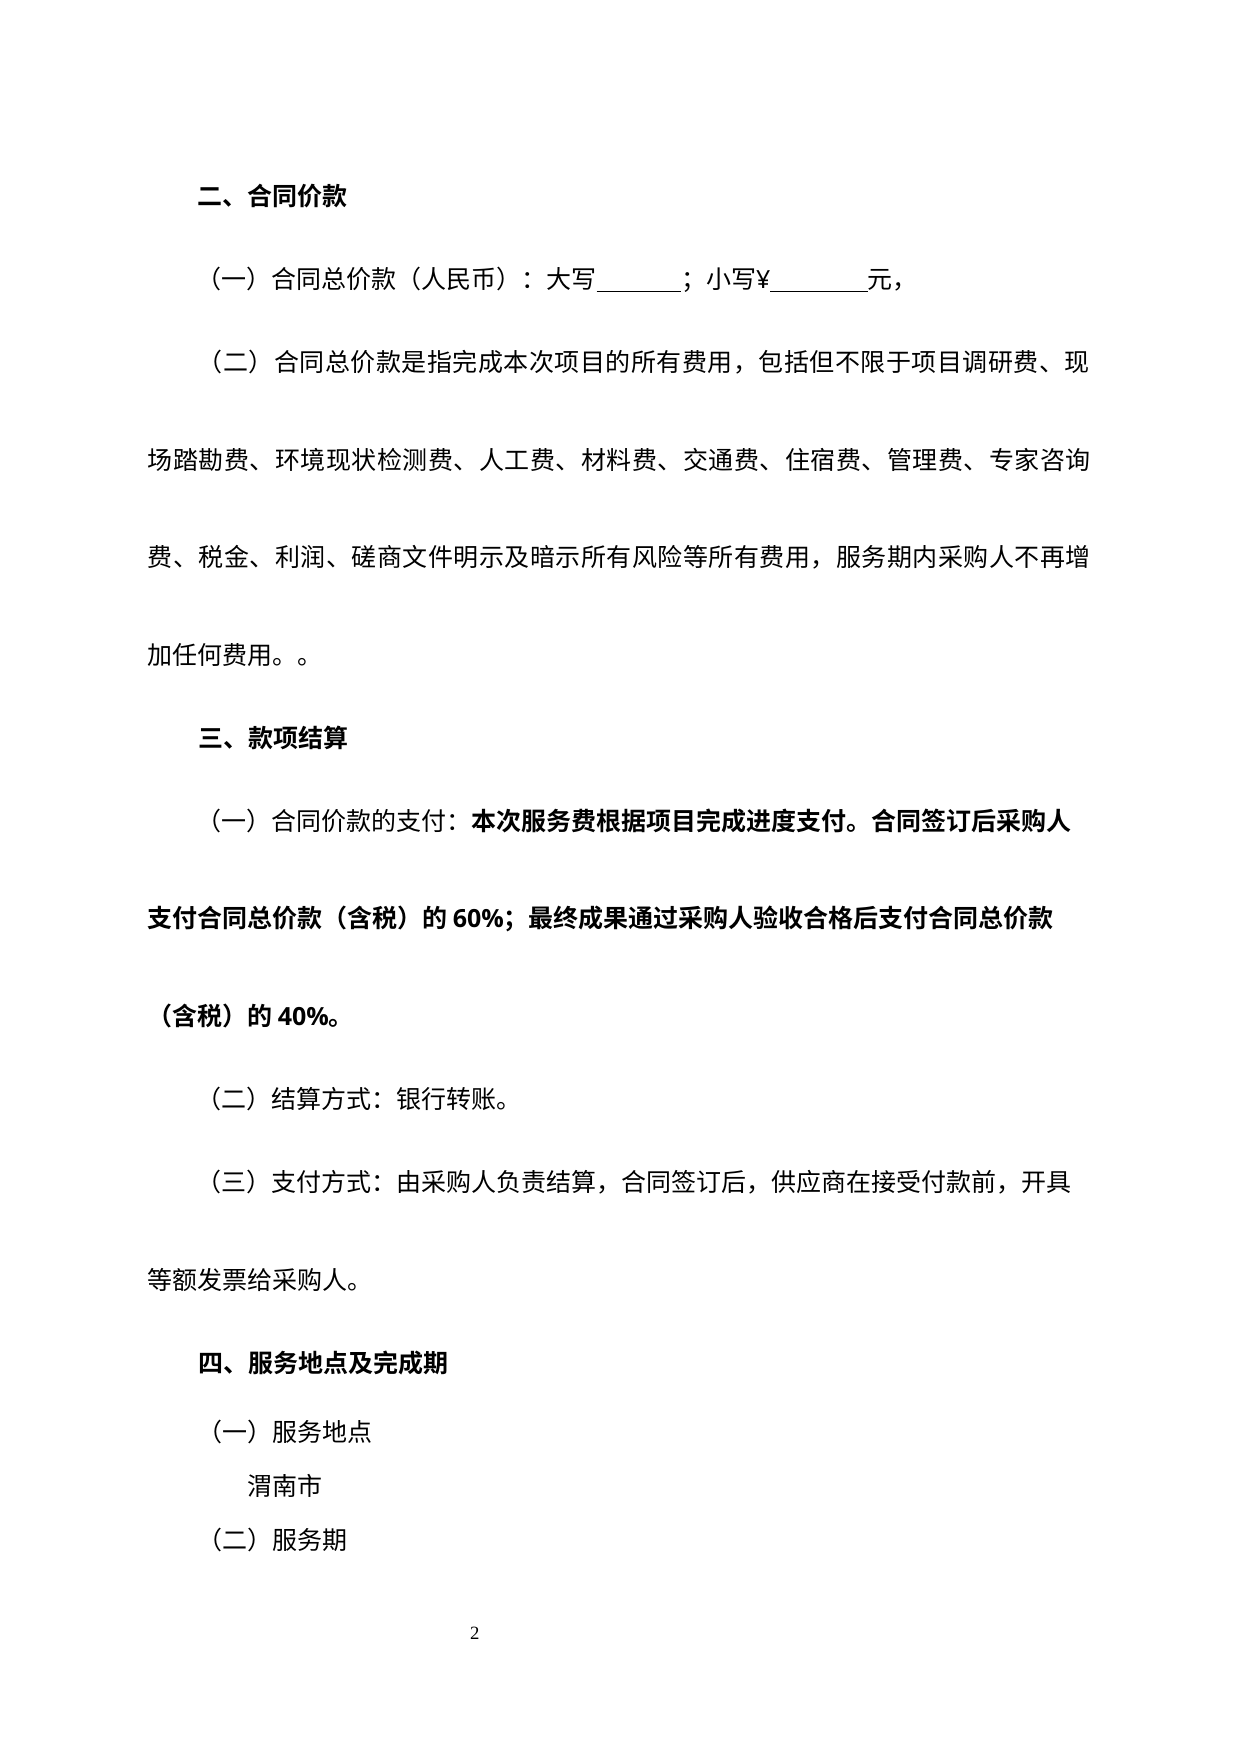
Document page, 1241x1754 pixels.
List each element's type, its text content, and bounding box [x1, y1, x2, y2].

list 服务期 [148, 1521, 1093, 1557]
text （三）支付方式：由采购人负责结算，合同签订后，供应商在接受付款前，开具等额发票给采购人。 [148, 1148, 1093, 1311]
text 渭南市 [148, 1466, 1093, 1503]
text （二）结算方式：银行转账。 [148, 1065, 1093, 1130]
text （一）合同总价款（人民币）：大写 ；小写¥ 元， [148, 245, 1093, 310]
text （一）服务地点 [148, 1412, 1093, 1448]
text （二）合同总价款是指完成本次项目的所有费用，包括但不限于项目调研费、现场踏勘费、环境现状检测费、人工费、材料费、交通费、住宿费、管理费、专家咨询费、税金、利润、磋商文件明示及暗示所有风险等所有费用，服务期内采购人不再增加任何费用。。 [148, 328, 1093, 686]
text 三、款项结算 [148, 704, 1093, 769]
text 二、合同价款 [148, 162, 1093, 227]
text 四、服务地点及完成期 [148, 1329, 1093, 1394]
text （一）合同价款的支付：本次服务费根据项目完成进度支付。合同签订后采购人支付合同总价款（含税）的60%；最终成果通过采购人验收合格后支付合同总价款（含税）的40%。 [148, 787, 1093, 1047]
